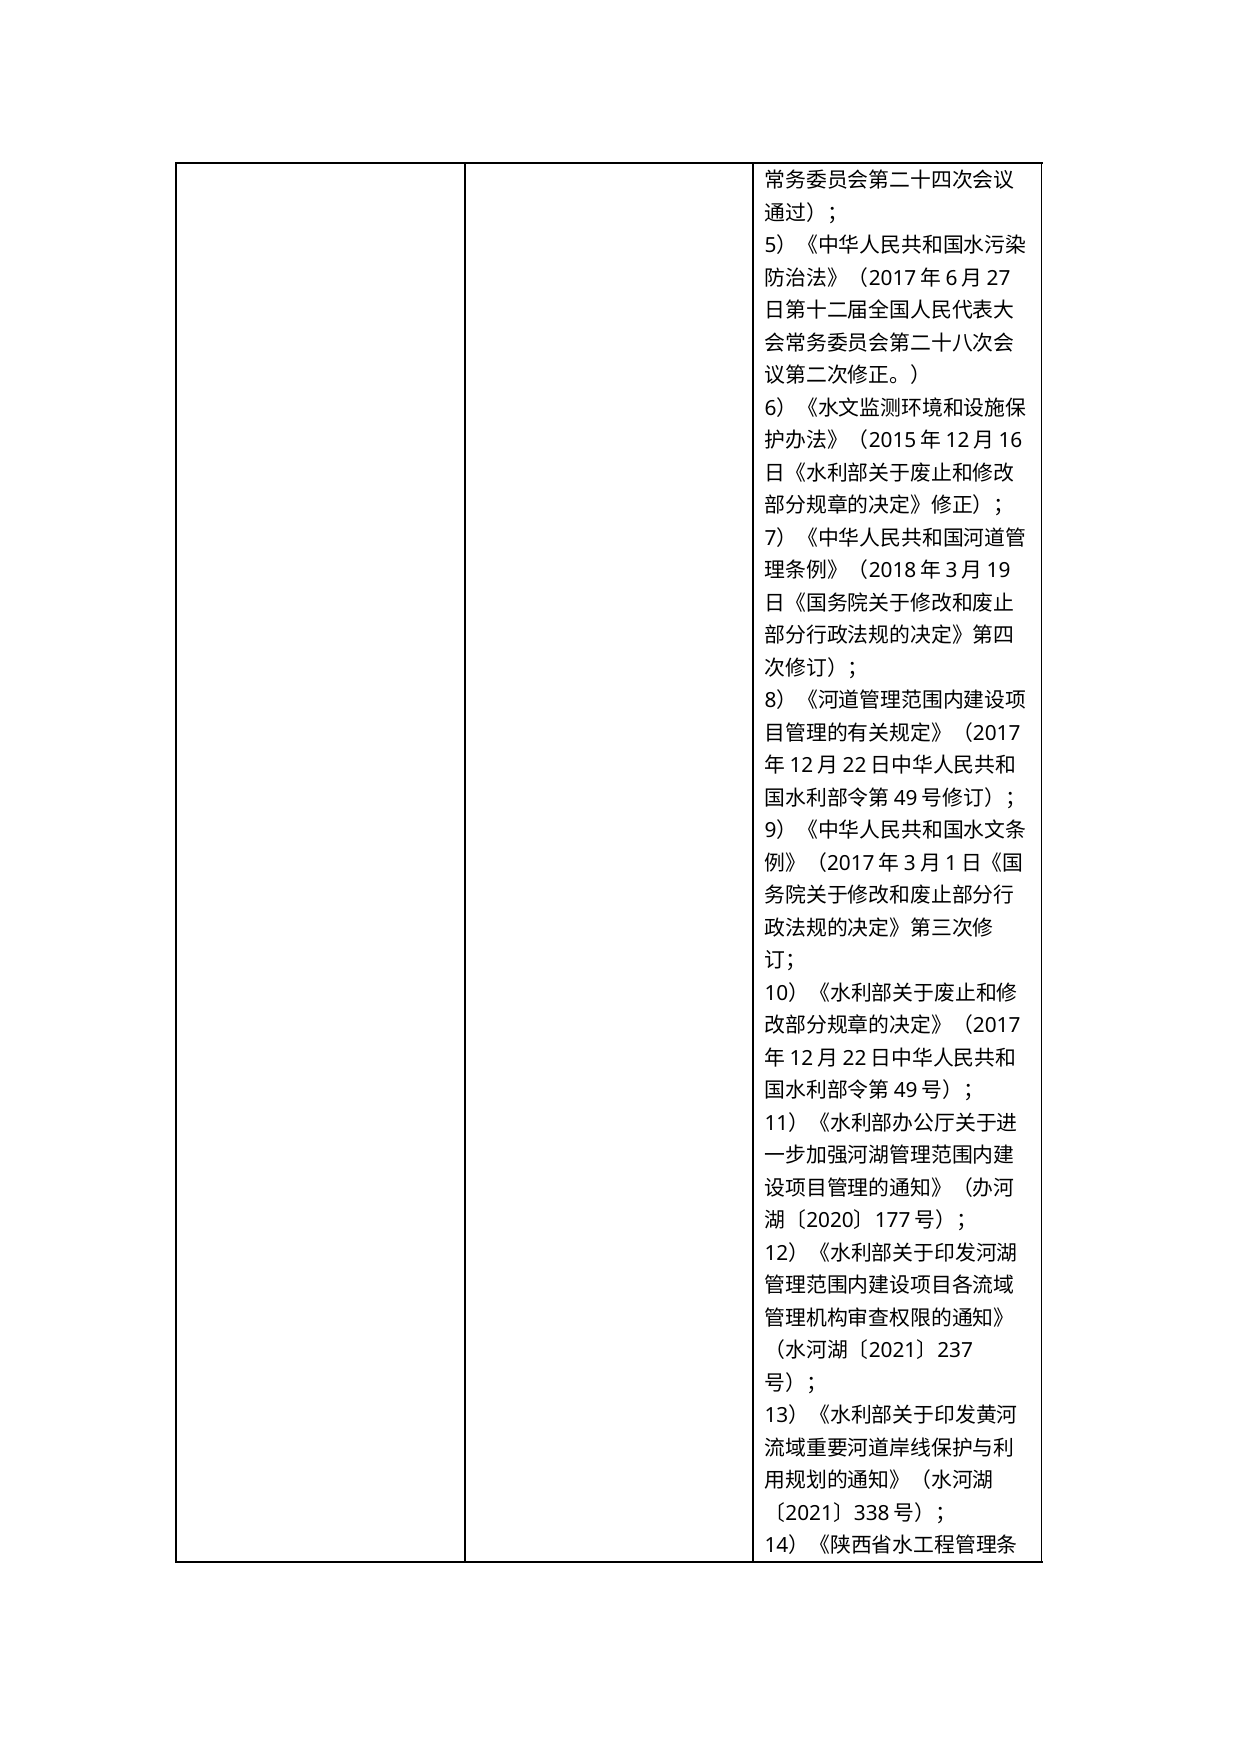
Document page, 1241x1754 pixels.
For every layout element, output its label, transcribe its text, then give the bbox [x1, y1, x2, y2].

table_cell [466, 164, 752, 1561]
table_cell 1 [177, 164, 464, 1561]
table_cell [754, 164, 1041, 1561]
